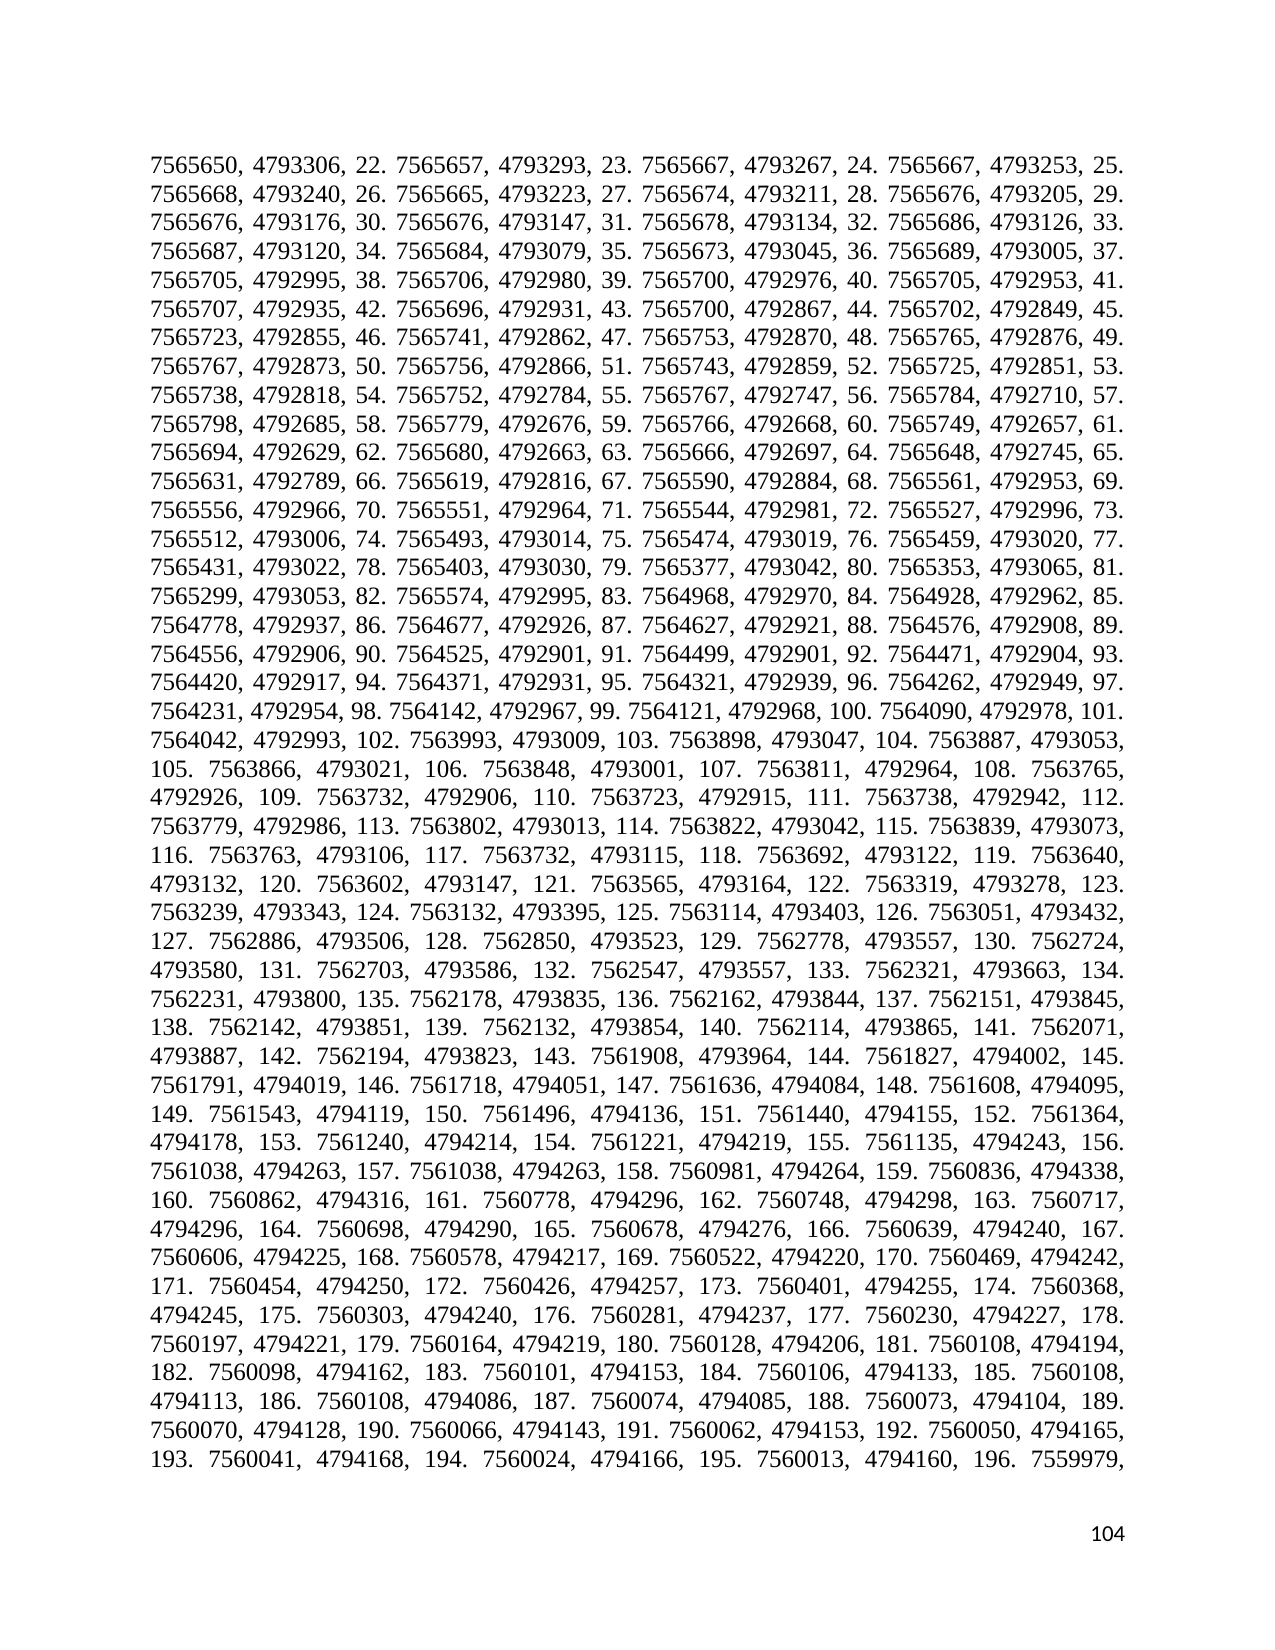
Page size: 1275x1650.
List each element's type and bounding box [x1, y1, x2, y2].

text [150, 150, 1125, 1472]
